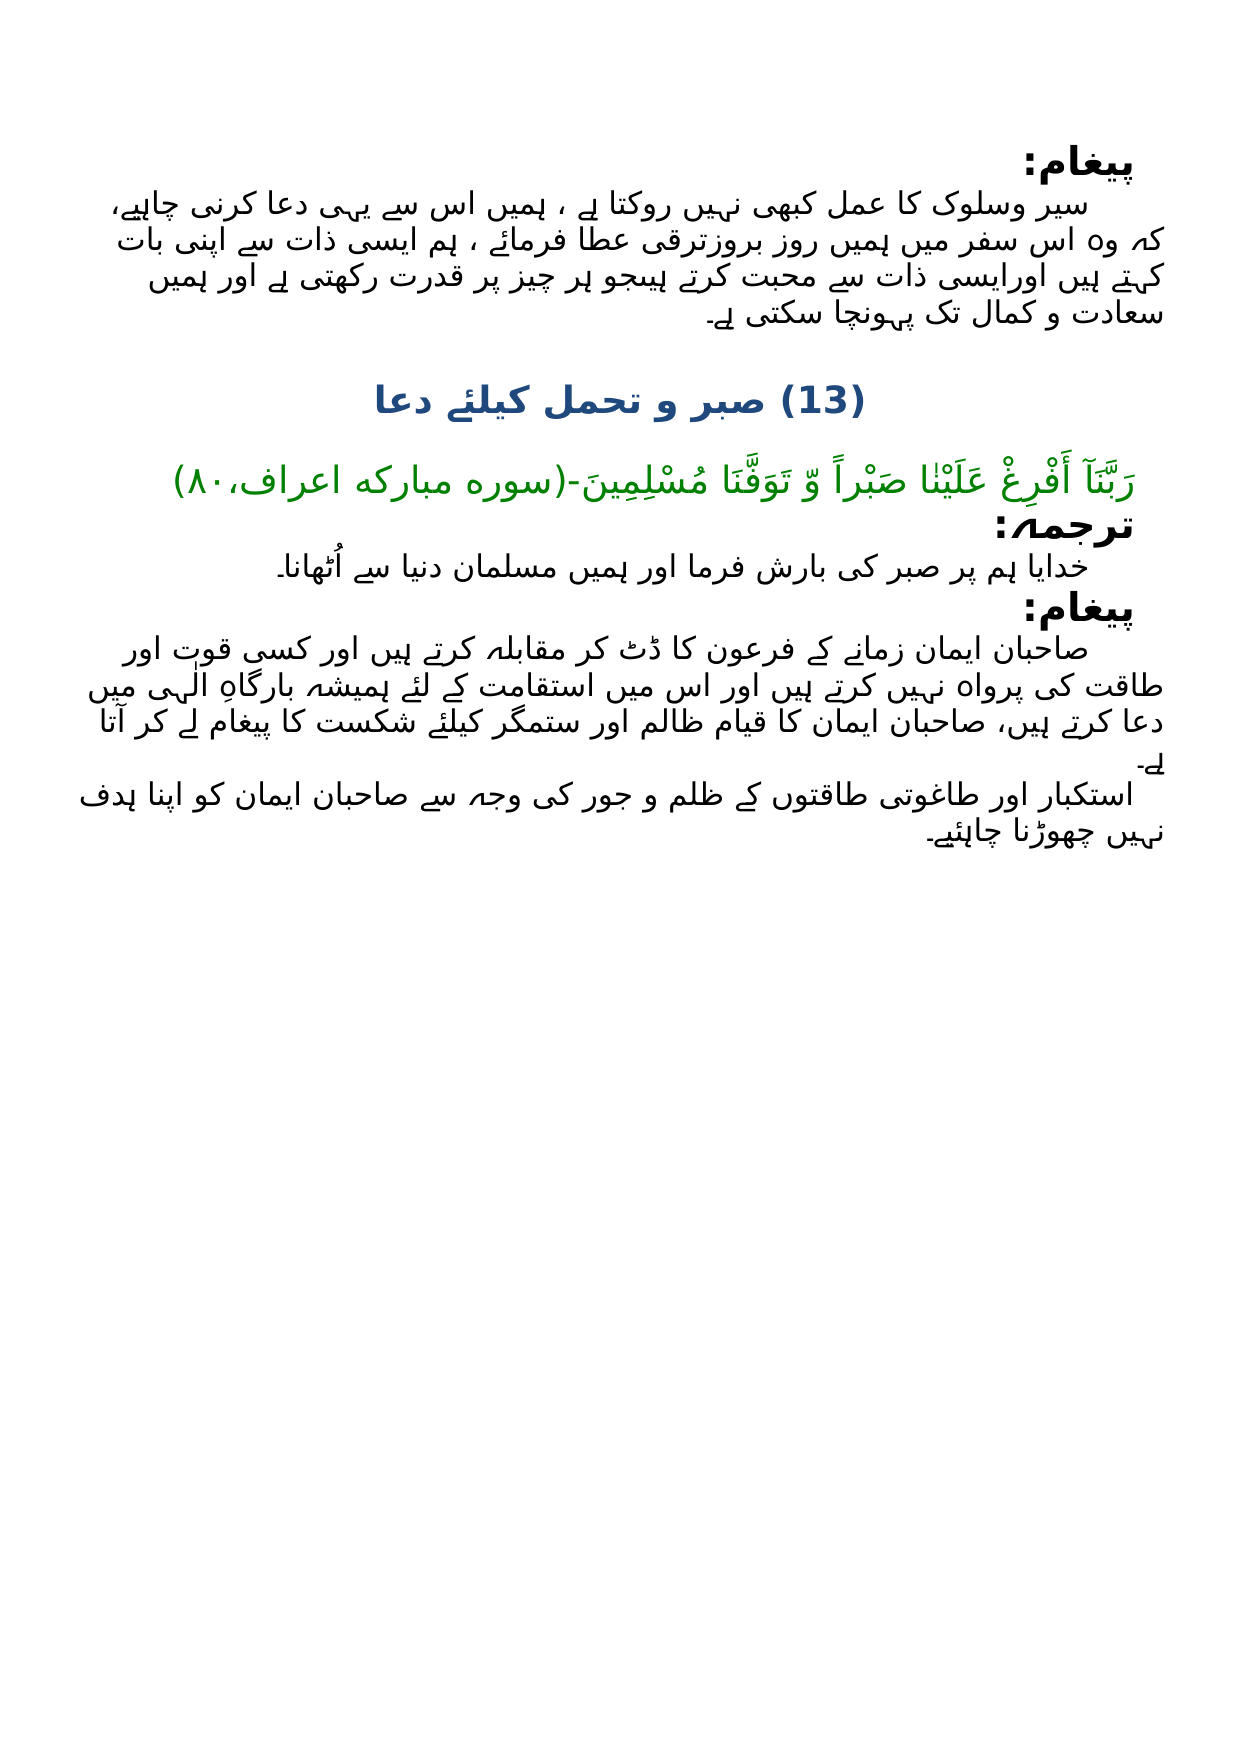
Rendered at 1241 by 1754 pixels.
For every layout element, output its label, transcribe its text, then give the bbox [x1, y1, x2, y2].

text استکبار اور طاغوتی طاقتوں کے ظلم و جور کی وجہ سے صاحبان ایمان کو اپنا ہدف نہیں چھوڑنا چاہئیے۔ [75, 776, 1165, 849]
text سیر وسلوک کا عمل کبھی نہیں روکتا ہے ، ہمیں اس سے یہی دعا کرنی چاہیے، کہ وہ اس سفر میں ہمیں روز بروزترقی عطا فرمائے ، ہم ایسی ذات سے اپنی بات کہتے ہیں اورایسی ذات سے محبت کرتے ہیںجو ہر چیز پر قدرت رکھتی ہے اور ہمیں سعادت و کمال تک پہونچا سکتی ہے۔ [75, 185, 1165, 331]
text ترجمہ: [75, 502, 1165, 548]
text رَبَّنَآ أَفْرِغْ عَلَیْنٰا صَبْراً وّ تَوَفَّنَا مُسْلِمِینَ-(سوره مبارکه اعراف،٨٠) [75, 458, 1165, 502]
subtitle (13) صبر و تحمل کیلئے دعا [75, 379, 1165, 423]
text صاحبان ایمان زمانے کے فرعون کا ڈٹ کر مقابلہ کرتے ہیں اور کسی قوت اور طاقت کی پرواہ نہیں کرتے ہیں اور اس میں استقامت کے لئے ہمیشہ بارگاہِ الٰہی میں دعا کرتے ہیں، صاحبان ایمان کا قیام ظالم اور ستمگر کیلئے شکست کا پیغام لے کر آتا ہے۔ [75, 631, 1165, 776]
text خدایا ہم پر صبر کی بارش فرما اور ہمیں مسلمان دنیا سے اُٹھانا۔ [75, 548, 1165, 584]
text پیغام: [75, 139, 1165, 185]
text پیغام: [75, 584, 1165, 631]
